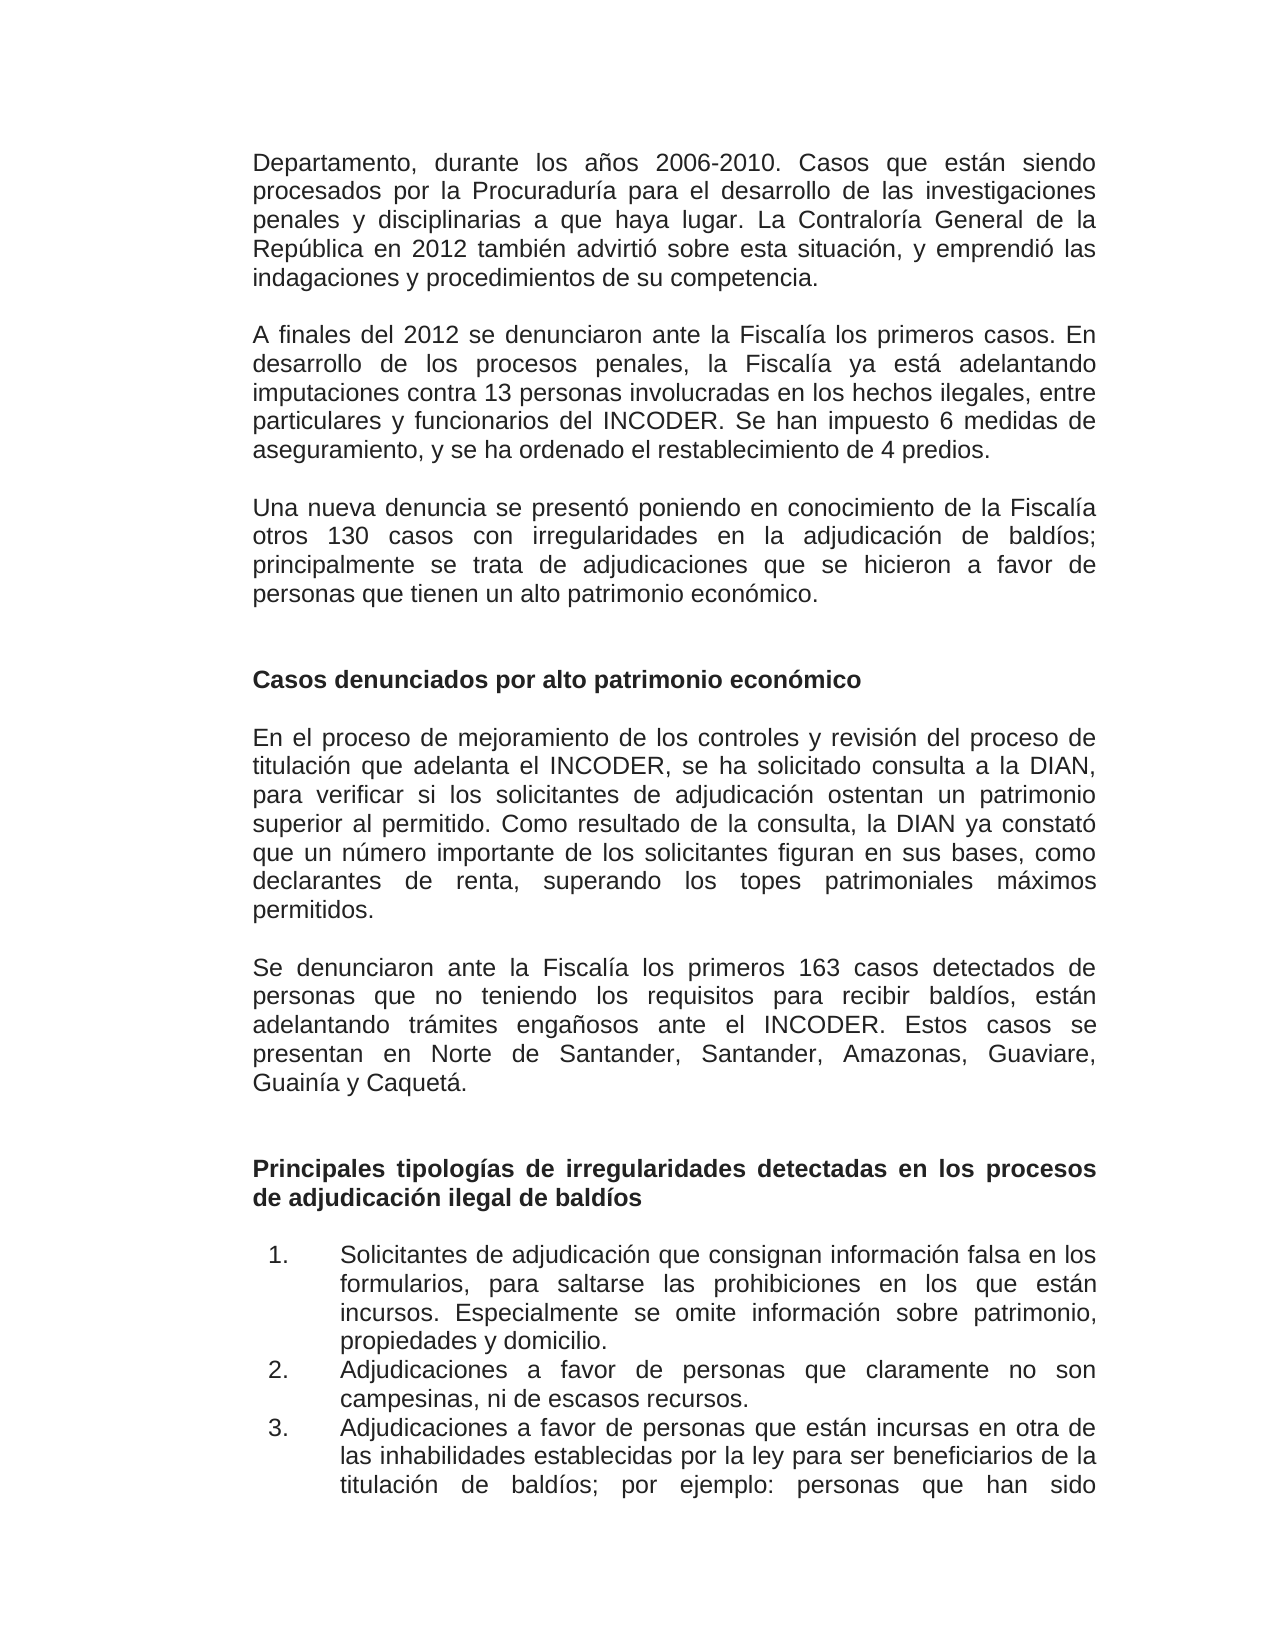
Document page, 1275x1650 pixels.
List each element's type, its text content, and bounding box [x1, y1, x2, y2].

list Solicitantes de adjudicación que consignan información falsa en los formularios, para saltarse las prohibiciones en los que están incursos. Especialmente se omite información sobre patrimonio, propiedades y domicilio. [268, 1240, 1098, 1355]
list En el proceso de mejoramiento de los controles y revisión del proceso de titulación que adelanta el INCODER, se ha solicitado consulta a la DIAN, para verificar si los solicitantes de adjudicación ostentan un patrimonio superior al permitido. Como resultado de la consulta, la DIAN ya constató que un número importante de los solicitantes figuran en sus bases, como declarantes de renta, superando los topes patrimoniales máximos permitidos. [252, 723, 1098, 924]
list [268, 1413, 1098, 1499]
list Se denunciaron ante la Fiscalía los primeros 163 casos detectados de personas que no teniendo los requisitos para recibir baldíos, están adelantando trámites engañosos ante el INCODER. Estos casos se presentan en Norte de Santander, Santander, Amazonas, Guaviare, Guainía y Caquetá. [252, 953, 1098, 1096]
list Una nueva denuncia se presentó poniendo en conocimiento de la Fiscalía otros 130 casos con irregularidades en la adjudicación de baldíos; principalmente se trata de adjudicaciones que se hicieron a favor de personas que tienen un alto patrimonio económico. [252, 493, 1098, 608]
list Principales tipologías de irregularidades detectadas en los procesos de adjudicación ilegal de baldíos [252, 1154, 1098, 1211]
list Casos denunciados por alto patrimonio económico [252, 665, 1098, 694]
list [252, 148, 1098, 291]
list Adjudicaciones a favor de personas que claramente no son campesinas, ni de escasos recursos. [268, 1355, 1098, 1413]
list A finales del 2012 se denunciaron ante la Fiscalía los primeros casos. En desarrollo de los procesos penales, la Fiscalía ya está adelantando imputaciones contra 13 personas involucradas en los hechos ilegales, entre particulares y funcionarios del INCODER. Se han impuesto 6 medidas de aseguramiento, y se ha ordenado el restablecimiento de 4 predios. [252, 320, 1098, 464]
